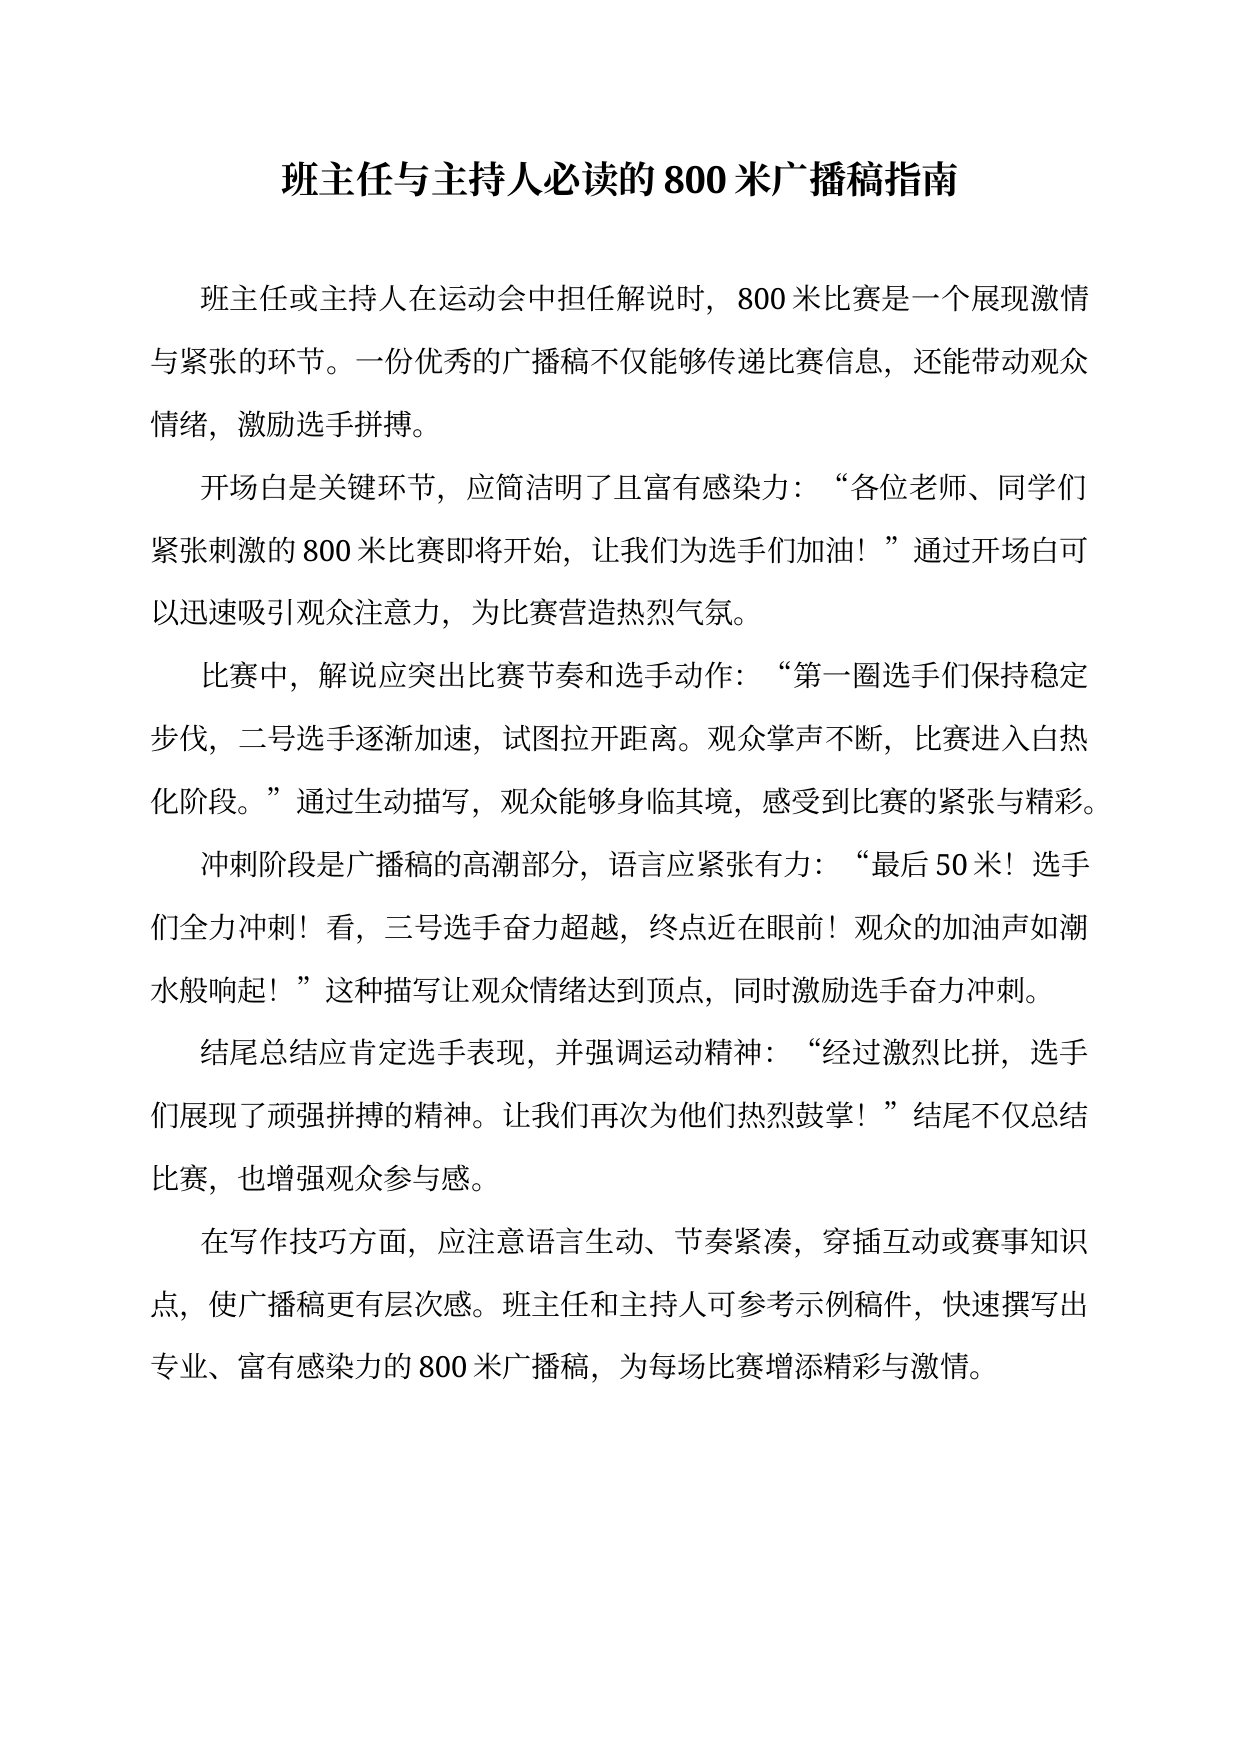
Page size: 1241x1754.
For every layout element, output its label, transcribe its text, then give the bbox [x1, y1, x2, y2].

text 比赛中，解说应突出比赛节奏和选手动作：“第一圈选手们保持稳定步伐，二号选手逐渐加速，试图拉开距离。观众掌声不断，比赛进入白热化阶段。”通过生动描写，观众能够身临其境，感受到比赛的紧张与精彩。 [150, 653, 1090, 821]
text 结尾总结应肯定选手表现，并强调运动精神：“经过激烈比拼，选手们展现了顽强拼搏的精神。让我们再次为他们热烈鼓掌！”结尾不仅总结比赛，也增强观众参与感。 [150, 1030, 1090, 1198]
text 在写作技巧方面，应注意语言生动、节奏紧凑，穿插互动或赛事知识点，使广播稿更有层次感。班主任和主持人可参考示例稿件，快速撰写出专业、富有感染力的800米广播稿，为每场比赛增添精彩与激情。 [150, 1219, 1090, 1386]
text 开场白是关键环节，应简洁明了且富有感染力：“各位老师、同学们，紧张刺激的800米比赛即将开始，让我们为选手们加油！”通过开场白可以迅速吸引观众注意力，为比赛营造热烈气氛。 [150, 464, 1090, 632]
subtitle 班主任与主持人必读的800米广播稿指南 [150, 150, 1090, 204]
text 班主任或主持人在运动会中担任解说时，800米比赛是一个展现激情与紧张的环节。一份优秀的广播稿不仅能够传递比赛信息，还能带动观众情绪，激励选手拼搏。 [150, 276, 1090, 444]
text 冲刺阶段是广播稿的高潮部分，语言应紧张有力：“最后50米！选手们全力冲刺！看，三号选手奋力超越，终点近在眼前！观众的加油声如潮水般响起！”这种描写让观众情绪达到顶点，同时激励选手奋力冲刺。 [150, 842, 1090, 1009]
